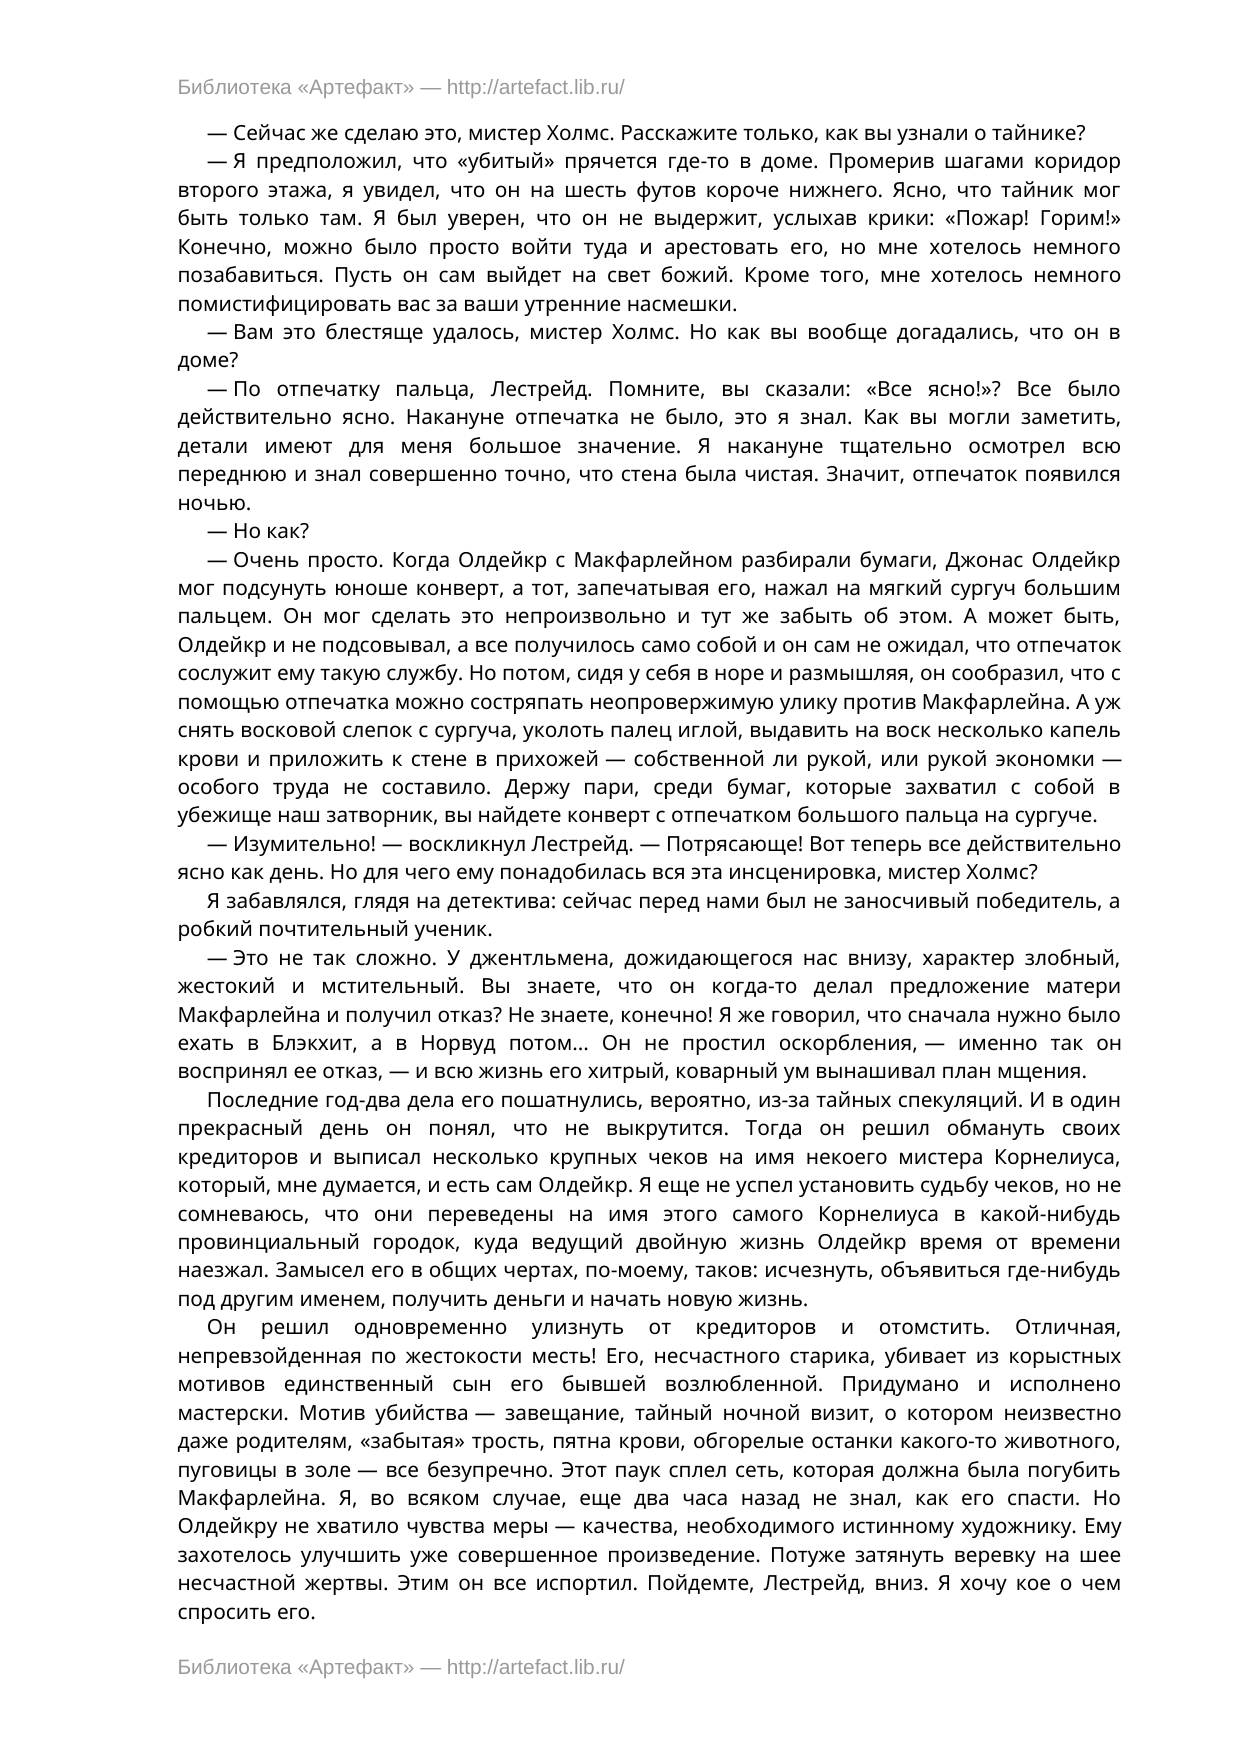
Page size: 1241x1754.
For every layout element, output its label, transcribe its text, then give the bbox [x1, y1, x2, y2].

text Я забавлялся, глядя на детектива: сейчас перед нами был не заносчивый победитель, а робкий почтительный ученик. [177, 886, 1122, 943]
text — Но как? [177, 516, 1122, 545]
text Последние год-два дела его пошатнулись, вероятно, из-за тайных спекуляций. И в один прекрасный день он понял, что не выкрутится. Тогда он решил обмануть своих кредиторов и выписал несколько крупных чеков на имя некоего мистера Корнелиуса, который, мне думается, и есть сам Олдейкр. Я еще не успел установить судьбу чеков, но не сомневаюсь, что они переведены на имя этого самого Корнелиуса в какой-нибудь провинциальный городок, куда ведущий двойную жизнь Олдейкр время от времени наезжал. Замысел его в общих чертах, по-моему, таков: исчезнуть, объявиться где-нибудь под другим именем, получить деньги и начать новую жизнь. [177, 1085, 1122, 1312]
text — Очень просто. Когда Олдейкр с Макфарлейном разбирали бумаги, Джонас Олдейкр мог подсунуть юноше конверт, а тот, запечатывая его, нажал на мягкий сургуч большим пальцем. Он мог сделать это непроизвольно и тут же забыть об этом. А может быть, Олдейкр и не подсовывал, а все получилось само собой и он сам не ожидал, что отпечаток сослужит ему такую службу. Но потом, сидя у себя в норе и размышляя, он сообразил, что с помощью отпечатка можно состряпать неопровержимую улику против Макфарлейна. А уж снять восковой слепок с сургуча, уколоть палец иглой, выдавить на воск несколько капель крови и приложить к стене в прихожей — собственной ли рукой, или рукой экономки — особого труда не составило. Держу пари, среди бумаг, которые захватил с собой в убежище наш затворник, вы найдете конверт с отпечатком большого пальца на сургуче. [177, 545, 1122, 829]
text — По отпечатку пальца, Лестрейд. Помните, вы сказали: «Все ясно!»? Все было действительно ясно. Накануне отпечатка не было, это я знал. Как вы могли заметить, детали имеют для меня большое значение. Я накануне тщательно осмотрел всю переднюю и знал совершенно точно, что стена была чистая. Значит, отпечаток появился ночью. [177, 374, 1122, 516]
text Он решил одновременно улизнуть от кредиторов и отомстить. Отличная, непревзойденная по жестокости месть! Его, несчастного старика, убивает из корыстных мотивов единственный сын его бывшей возлюбленной. Придумано и исполнено мастерски. Мотив убийства — завещание, тайный ночной визит, о котором неизвестно даже родителям, «забытая» трость, пятна крови, обгорелые останки какого-то животного, пуговицы в золе — все безупречно. Этот паук сплел сеть, которая должна была погубить Макфарлейна. Я, во всяком случае, еще два часа назад не знал, как его спасти. Но Олдейкру не хватило чувства меры — качества, необходимого истинному художнику. Ему захотелось улучшить уже совершенное произведение. Потуже затянуть веревку на шее несчастной жертвы. Этим он все испортил. Пойдемте, Лестрейд, вниз. Я хочу кое о чем спросить его. [177, 1312, 1122, 1625]
text — Вам это блестяще удалось, мистер Холмс. Но как вы вообще догадались, что он в доме? [177, 317, 1122, 374]
text — Я предположил, что «убитый» прячется где-то в доме. Промерив шагами коридор второго этажа, я увидел, что он на шесть футов короче нижнего. Ясно, что тайник мог быть только там. Я был уверен, что он не выдержит, услыхав крики: «Пожар! Горим!» Конечно, можно было просто войти туда и арестовать его, но мне хотелось немного позабавиться. Пусть он сам выйдет на свет божий. Кроме того, мне хотелось немного помистифицировать вас за ваши утренние насмешки. [177, 147, 1122, 317]
text — Изумительно! — воскликнул Лестрейд. — Потрясающе! Вот теперь все действительно ясно как день. Но для чего ему понадобилась вся эта инсценировка, мистер Холмс? [177, 829, 1122, 886]
text — Сейчас же сделаю это, мистер Холмс. Расскажите только, как вы узнали о тайнике? [177, 118, 1122, 147]
text — Это не так сложно. У джентльмена, дожидающегося нас внизу, характер злобный, жестокий и мстительный. Вы знаете, что он когда-то делал предложение матери Макфарлейна и получил отказ? Не знаете, конечно! Я же говорил, что сначала нужно было ехать в Блэкхит, а в Норвуд потом... Он не простил оскорбления, — именно так он воспринял ее отказ, — и всю жизнь его хитрый, коварный ум вынашивал план мщения. [177, 943, 1122, 1085]
